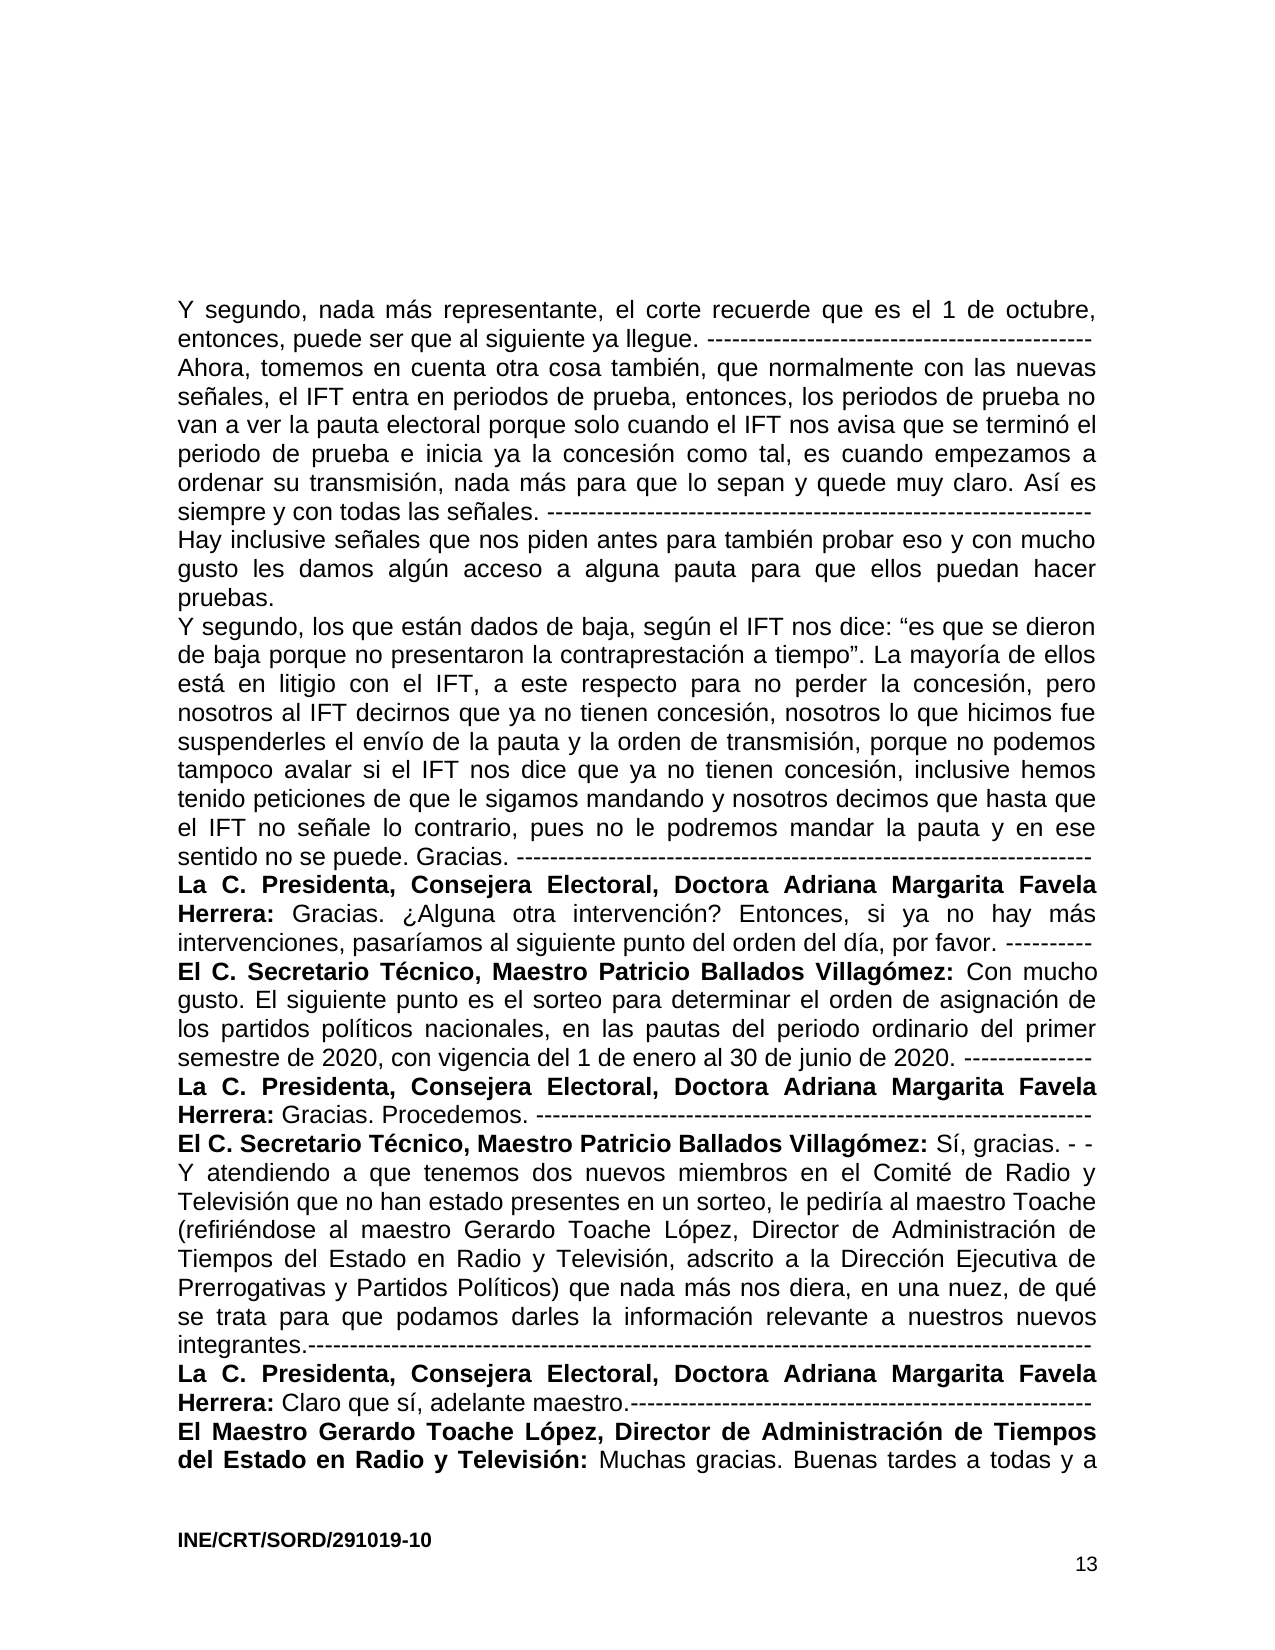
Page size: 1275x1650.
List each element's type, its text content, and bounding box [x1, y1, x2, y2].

text La C. Presidenta, Consejera Electoral, Doctora Adriana Margarita Favela Herrera: Gracias. ¿Alguna otra intervención? Entonces, si ya no hay más intervenciones, pasaríamos al siguiente punto del orden del día, por favor. [177, 870, 1098, 957]
text El C. Secretario Técnico, Maestro Patricio Ballados Villagómez: Con mucho gusto. El siguiente punto es el sorteo para determinar el orden de asignación de los partidos políticos nacionales, en las pautas del periodo ordinario del primer semestre de 2020, con vigencia del 1 de enero al 30 de junio de 2020. [177, 957, 1098, 1072]
text Y segundo, nada más representante, el corte recuerde que es el 1 de octubre, entonces, puede ser que al siguiente ya llegue. [177, 295, 1098, 353]
text La C. Presidenta, Consejera Electoral, Doctora Adriana Margarita Favela Herrera: Claro que sí, adelante maestro. [177, 1359, 1098, 1417]
text Hay inclusive señales que nos piden antes para también probar eso y con mucho gusto les damos algún acceso a alguna pauta para que ellos puedan hacer pruebas. [177, 525, 1098, 612]
text Y atendiendo a que tenemos dos nuevos miembros en el Comité de Radio y Televisión que no han estado presentes en un sorteo, le pediría al maestro Toache (refiriéndose al maestro Gerardo Toache López, Director de Administración de Tiempos del Estado en Radio y Televisión, adscrito a la Dirección Ejecutiva de Prerrogativas y Partidos Políticos) que nada más nos diera, en una nuez, de qué se trata para que podamos darles la información relevante a nuestros nuevos integrantes. [177, 1158, 1098, 1359]
text La C. Presidenta, Consejera Electoral, Doctora Adriana Margarita Favela Herrera: Gracias. Procedemos. [177, 1072, 1098, 1129]
text El C. Secretario Técnico, Maestro Patricio Ballados Villagómez: Sí, gracias. [177, 1129, 1098, 1158]
text Ahora, tomemos en cuenta otra cosa también, que normalmente con las nuevas señales, el IFT entra en periodos de prueba, entonces, los periodos de prueba no van a ver la pauta electoral porque solo cuando el IFT nos avisa que se terminó el periodo de prueba e inicia ya la concesión como tal, es cuando empezamos a ordenar su transmisión, nada más para que lo sepan y quede muy claro. Así es siempre y con todas las señales. [177, 353, 1098, 525]
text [177, 1417, 1098, 1474]
text Y segundo, los que están dados de baja, según el IFT nos dice: “es que se dieron de baja porque no presentaron la contraprestación a tiempo”. La mayoría de ellos está en litigio con el IFT, a este respecto para no perder la concesión, pero nosotros al IFT decirnos que ya no tienen concesión, nosotros lo que hicimos fue suspenderles el envío de la pauta y la orden de transmisión, porque no podemos tampoco avalar si el IFT nos dice que ya no tienen concesión, inclusive hemos tenido peticiones de que le sigamos mandando y nosotros decimos que hasta que el IFT no señale lo contrario, pues no le podremos mandar la pauta y en ese sentido no se puede. Gracias. [177, 612, 1098, 870]
